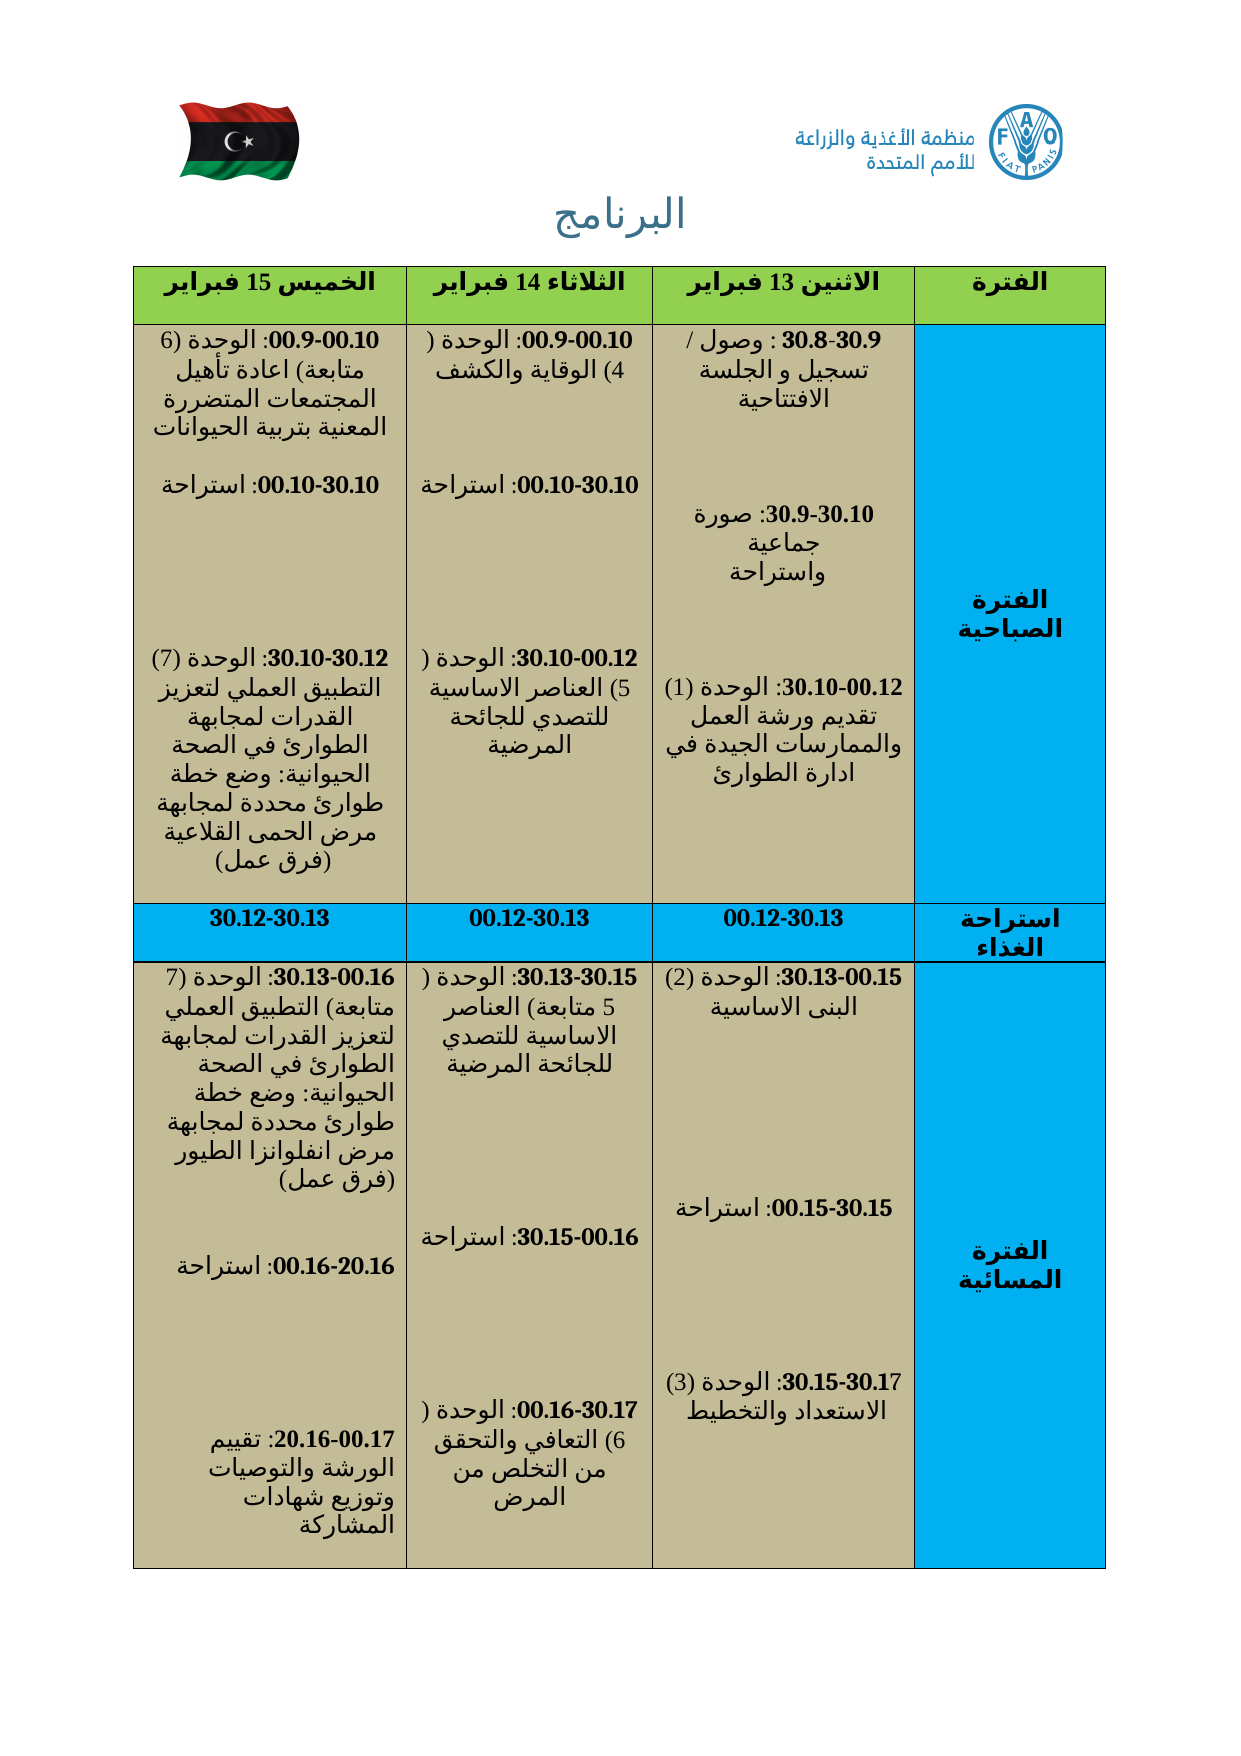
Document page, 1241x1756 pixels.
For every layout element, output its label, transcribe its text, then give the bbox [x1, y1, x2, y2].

table_cell 30.13-30.15: الوحدة (5 متابعة) العناصر الاساسية للتصدي للجائحة المرضية 30.15-00.16: استراحة 00.16-30.17: الوحدة (6) التعافي والتحقق من التخلص من المرض [407, 963, 652, 1568]
table_header الفترة [915, 267, 1105, 324]
table_cell 00.9-00.10: الوحدة (6 متابعة) اعادة تأهيل المجتمعات المتضررة المعنية بتربية الحيوانات 00.10-30.10: استراحة 30.10-30.12: الوحدة (7) التطبيق العملي لتعزيز القدرات لمجابهة الطوارئ في الصحة الحيوانية: وضع خطة طوارئ محددة لمجابهة مرض الحمى القلاعية (فرق عمل) [134, 325, 406, 903]
table_cell 30.12-30.13 [134, 904, 406, 961]
table_cell 30.13-00.15: الوحدة (2) البنى الاساسية 00.15-30.15: استراحة 30.15-30.17: الوحدة (3) الاستعداد والتخطيط [653, 963, 914, 1568]
table_header الخميس 15 فبراير [134, 267, 406, 324]
table_cell 30.13-00.16: الوحدة (7 متابعة) التطبيق العملي لتعزيز القدرات لمجابهة الطوارئ في الصحة الحيوانية: وضع خطة طوارئ محددة لمجابهة مرض انفلوانزا الطيور (فرق عمل) 00.16-20.16: استراحة 20.16-00.17: تقييم الورشة والتوصيات وتوزيع شهادات المشاركة [134, 963, 406, 1568]
picture [795, 103, 1063, 182]
table_header الثلاثاء 14 فبراير [407, 267, 652, 324]
text البرنامج [133, 189, 1107, 237]
table_cell 00.9-00.10: الوحدة (4) الوقاية والكشف 00.10-30.10: استراحة 30.10-00.12: الوحدة (5) العناصر الاساسية للتصدي للجائحة المرضية [407, 325, 652, 903]
table_cell الفترة المسائية [915, 963, 1105, 1568]
picture [177, 101, 301, 182]
table_cell الفترة الصباحية [915, 325, 1105, 903]
table_cell 00.12-30.13 [653, 904, 914, 961]
table_header الاثنين 13 فبراير [653, 267, 914, 324]
table_cell 00.12-30.13 [407, 904, 652, 961]
table_cell استراحة الغذاء [915, 904, 1105, 961]
table_cell 30.8-30.9 : وصول / تسجيل و الجلسة الافتتاحية 30.9-30.10: صورة جماعية واستراحة 30.10-00.12: الوحدة (1) تقديم ورشة العمل والممارسات الجيدة في ادارة الطوارئ [653, 325, 914, 903]
